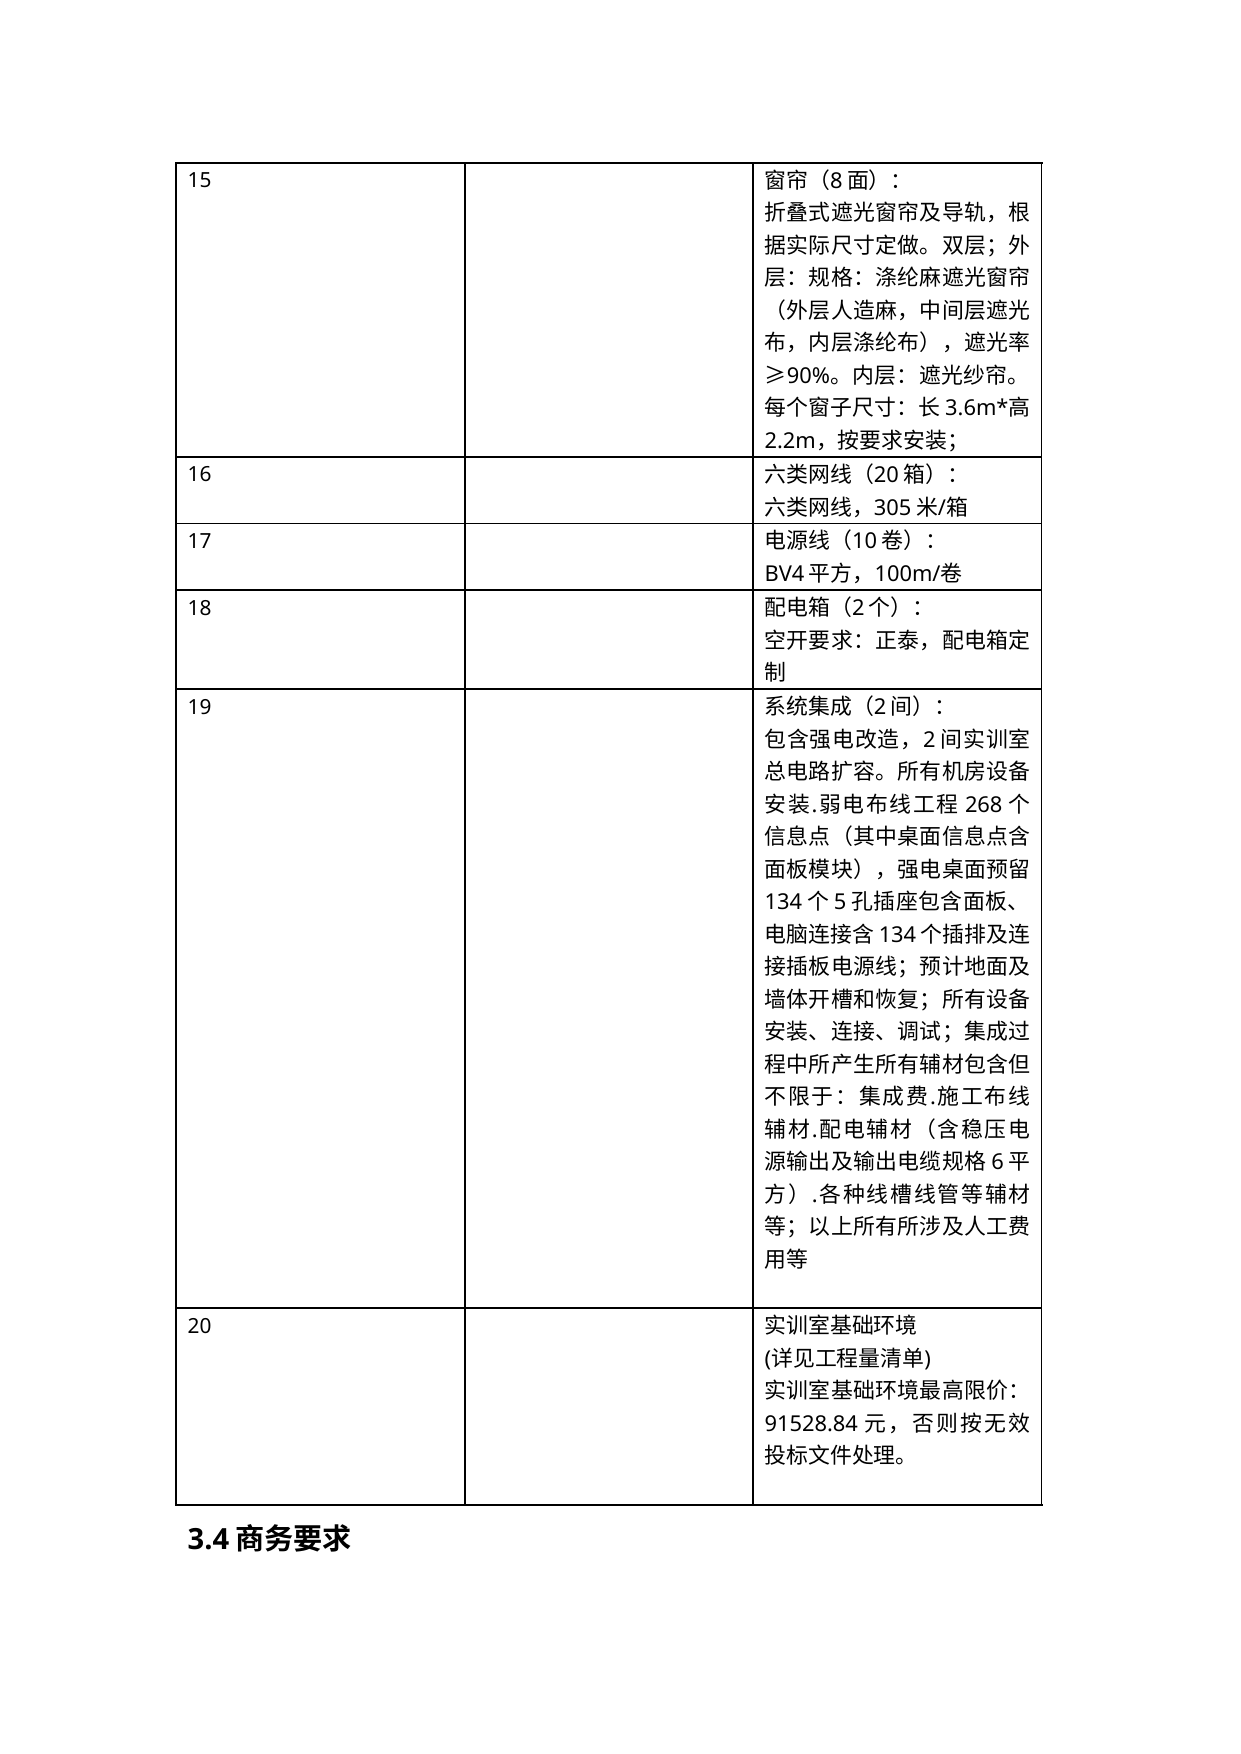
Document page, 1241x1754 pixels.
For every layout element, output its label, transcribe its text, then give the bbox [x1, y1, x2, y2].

table_cell 实训室基础环境 (详见工程量清单) 实训室基础环境最高限价：91528.84元，否则按无效投标文件处理。 [754, 1309, 1041, 1504]
table_cell 六类网线（20箱）： 六类网线，305米/箱 [754, 458, 1041, 523]
table_cell [466, 1309, 752, 1504]
table_cell 电源线（10卷）： BV4平方，100m/卷 [754, 524, 1041, 589]
table_cell 18 [177, 591, 464, 688]
table_cell 19 [177, 690, 464, 1307]
table_cell 窗帘（8面）： 折叠式遮光窗帘及导轨，根据实际尺寸定做。双层；外层：规格：涤纶麻遮光窗帘（外层人造麻，中间层遮光布，内层涤纶布），遮光率≥90%。内层：遮光纱帘。每个窗子尺寸：长3.6m*高2.2m，按要求安装； [754, 164, 1041, 456]
table_cell [466, 524, 752, 589]
table_cell [466, 164, 752, 456]
text 3.4商务要求 [187, 1505, 1053, 1570]
table_cell 配电箱（2个）： 空开要求：正泰，配电箱定制 [754, 591, 1041, 688]
table_cell [466, 591, 752, 688]
table_cell 系统集成（2间）： 包含强电改造，2间实训室总电路扩容。所有机房设备安装.弱电布线工程268个信息点（其中桌面信息点含面板模块），强电桌面预留134个5孔插座包含面板、电脑连接含134个插排及连接插板电源线；预计地面及墙体开槽和恢复；所有设备安装、连接、调试；集成过程中所产生所有辅材包含但不限于：集成费.施工布线辅材.配电辅材（含稳压电源输出及输出电缆规格6平方）.各种线槽线管等辅材等；以上所有所涉及人工费用等 [754, 690, 1041, 1307]
table_cell [466, 690, 752, 1307]
table_cell 20 [177, 1309, 464, 1504]
table_cell 17 [177, 524, 464, 589]
table_cell [466, 458, 752, 523]
table_cell 16 [177, 458, 464, 523]
table_cell 15 [177, 164, 464, 456]
